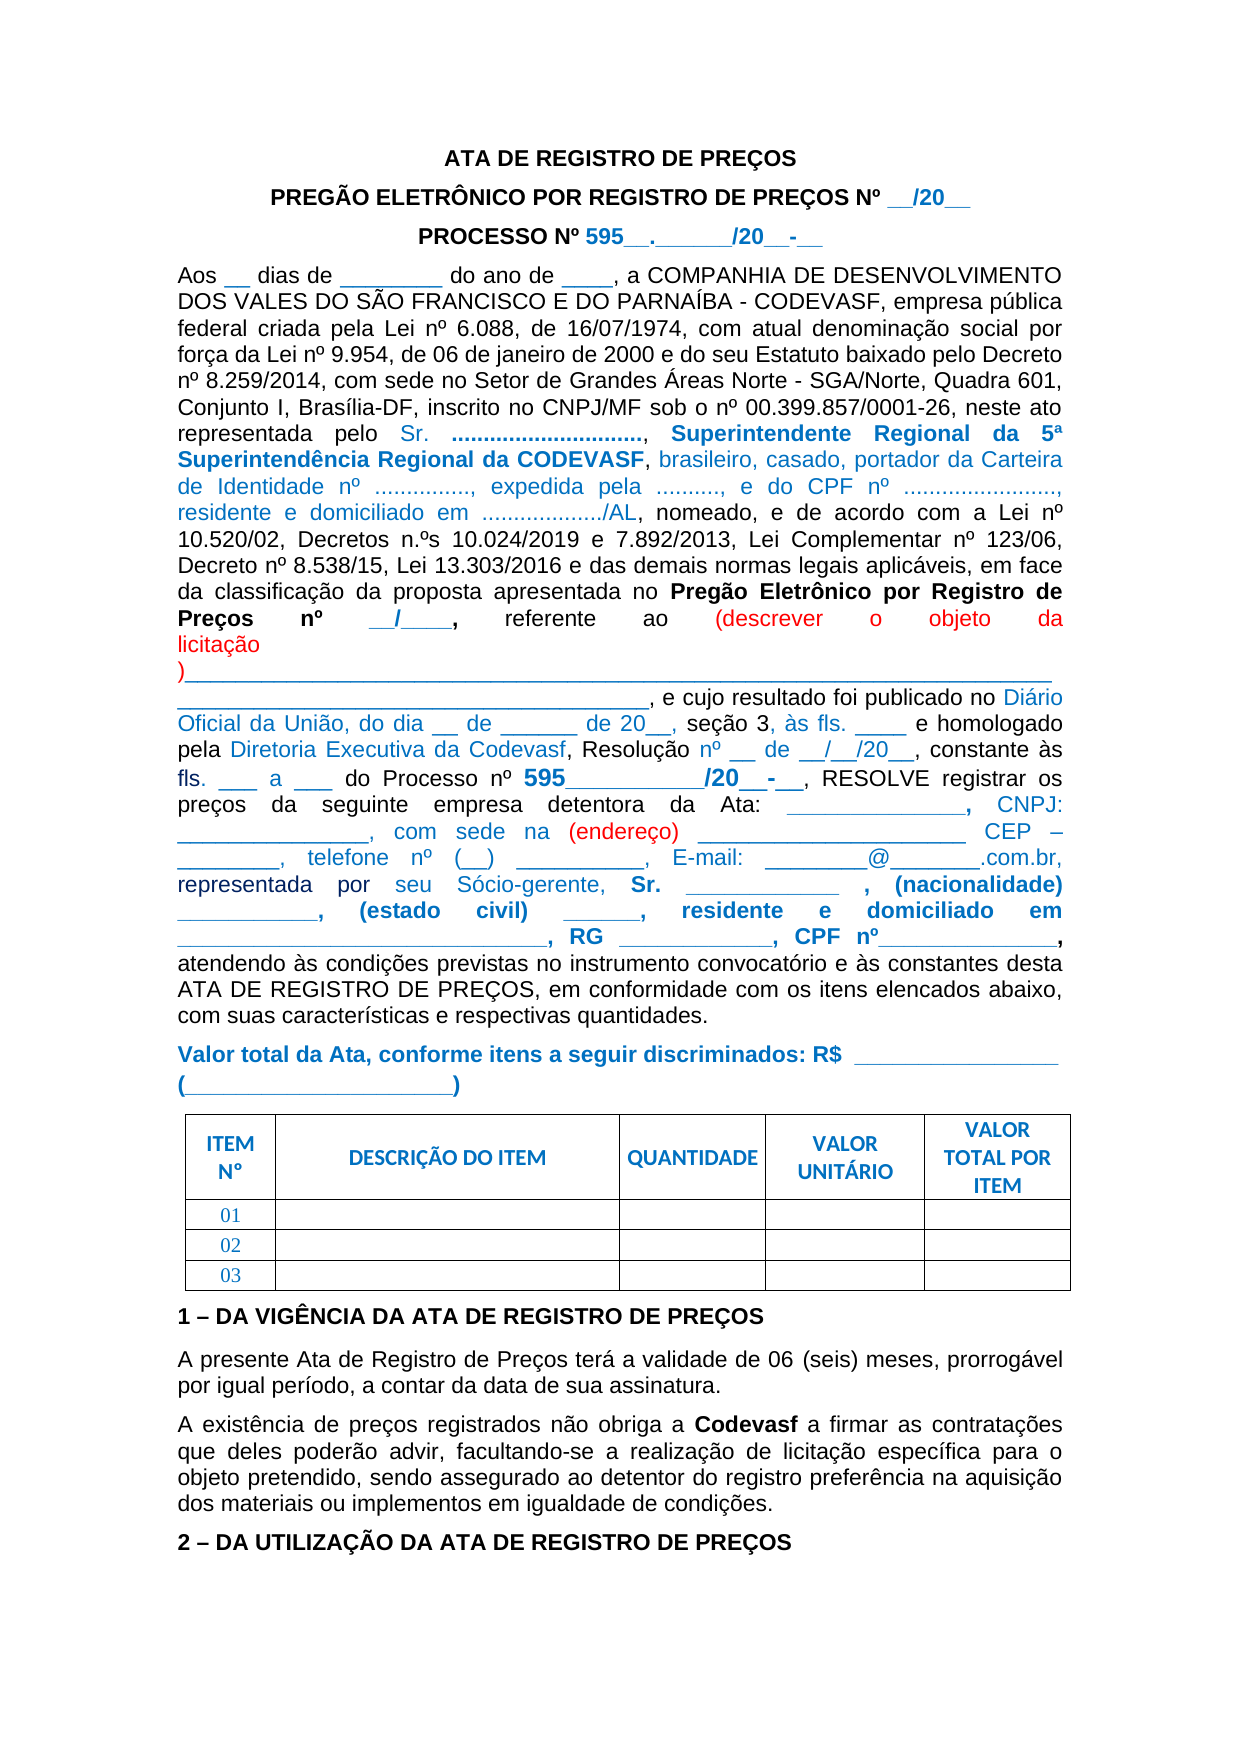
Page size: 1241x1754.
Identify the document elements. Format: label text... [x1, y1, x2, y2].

table_cell [276, 1200, 619, 1229]
table_cell 02 [186, 1230, 275, 1259]
table_header VALOR UNITÁRIO [766, 1115, 924, 1199]
text A presente Ata de Registro de Preços terá a validade de 06 (seis) meses, prorrogável por igual período, a contar da data de sua assinatura. [177, 1346, 1063, 1399]
text PROCESSO Nº 595__.______/20__-__ [177, 223, 1063, 249]
text Aos __ dias de ________ do ano de ____, a COMPANHIA DE DESENVOLVIMENTO DOS VALES DO SÃO FRANCISCO E DO PARNAÍBA - CODEVASF, empresa pública federal criada pela Lei nº 6.088, de 16/07/1974, com atual denominação social por força da Lei nº 9.954, de 06 de janeiro de 2000 e do seu Estatuto baixado pelo Decreto nº 8.259/2014, com sede no Setor de Grandes Áreas Norte - SGA/Norte, Quadra 601, Conjunto I, Brasília-DF, inscrito no CNPJ/MF sob o nº 00.399.857/0001-26, neste ato representada pelo Sr. .............................., Superintendente Regional da 5ª Superintendência Regional da CODEVASF, brasileiro, casado, portador da Carteira de Identidade nº ..............., expedida pela .........., e do CPF nº ........................, residente e domiciliado em .................../AL, nomeado, e de acordo com a Lei nº 10.520/02, Decretos n.ºs 10.024/2019 e 7.892/2013, Lei Complementar nº 123/06, Decreto nº 8.538/15, Lei 13.303/2016 e das demais normas legais aplicáveis, em face da classificação da proposta apresentada no Pregão Eletrônico por Registro de Preços nº __/____, referente ao (descrever o objeto da licitação)_________________________________________________________________________________________________________, e cujo resultado foi publicado no Diário Oficial da União, do dia __ de ______ de 20__, seção 3, às fls. ____ e homologado pela Diretoria Executiva da Codevasf, Resolução nº __ de __/__/20__, constante às fls. ___ a ___ do Processo nº 595__________/20__-__, RESOLVE registrar os preços da seguinte empresa detentora da Ata: ______________, CNPJ: _______________, com sede na (endereço) _____________________ CEP – ________, telefone nº (__) __________, E-mail: ________@_______.com.br, representada por seu Sócio-gerente, Sr. ____________ , (nacionalidade) ___________, (estado civil) ______, residente e domiciliado em _____________________________, RG ____________, CPF nº______________, atendendo às condições previstas no instrumento convocatório e às constantes desta ATA DE REGISTRO DE PREÇOS, em conformidade com os itens elencados abaixo, com suas características e respectivas quantidades. [177, 262, 1063, 1029]
table_cell [620, 1200, 765, 1229]
text Valor total da Ata, conforme itens a seguir discriminados: R$ ________________ (_____________________) [177, 1041, 1063, 1098]
text 1 – DA VIGÊNCIA DA ATA DE REGISTRO DE PREÇOS [177, 1303, 1063, 1330]
table_cell [766, 1261, 924, 1290]
table_cell [620, 1230, 765, 1259]
text PREGÃO ELETRÔNICO POR REGISTRO DE PREÇOS Nº __/20__ [177, 184, 1063, 211]
text A existência de preços registrados não obriga a Codevasf a firmar as contratações que deles poderão advir, facultando-se a realização de licitação específica para o objeto pretendido, sendo assegurado ao detentor do registro preferência na aquisição dos materiais ou implementos em igualdade de condições. [177, 1411, 1063, 1517]
table_cell [766, 1230, 924, 1259]
table_header DESCRIÇÃO DO ITEM [276, 1115, 619, 1199]
table_cell [276, 1261, 619, 1290]
table_cell [925, 1261, 1070, 1290]
table_cell [925, 1230, 1070, 1259]
table_cell [925, 1200, 1070, 1229]
table_cell [276, 1230, 619, 1259]
text ATA DE REGISTRO DE PREÇOS [177, 145, 1063, 172]
table_header ITEM Nº [186, 1115, 275, 1199]
text 2 – DA UTILIZAÇÃO DA ATA DE REGISTRO DE PREÇOS [177, 1529, 1063, 1556]
table_cell 03 [186, 1261, 275, 1290]
table_cell [620, 1261, 765, 1290]
table_header VALOR TOTAL POR ITEM [925, 1115, 1070, 1199]
table_cell [766, 1200, 924, 1229]
table_cell 01 [186, 1200, 275, 1229]
table_header QUANTIDADE [620, 1115, 765, 1199]
